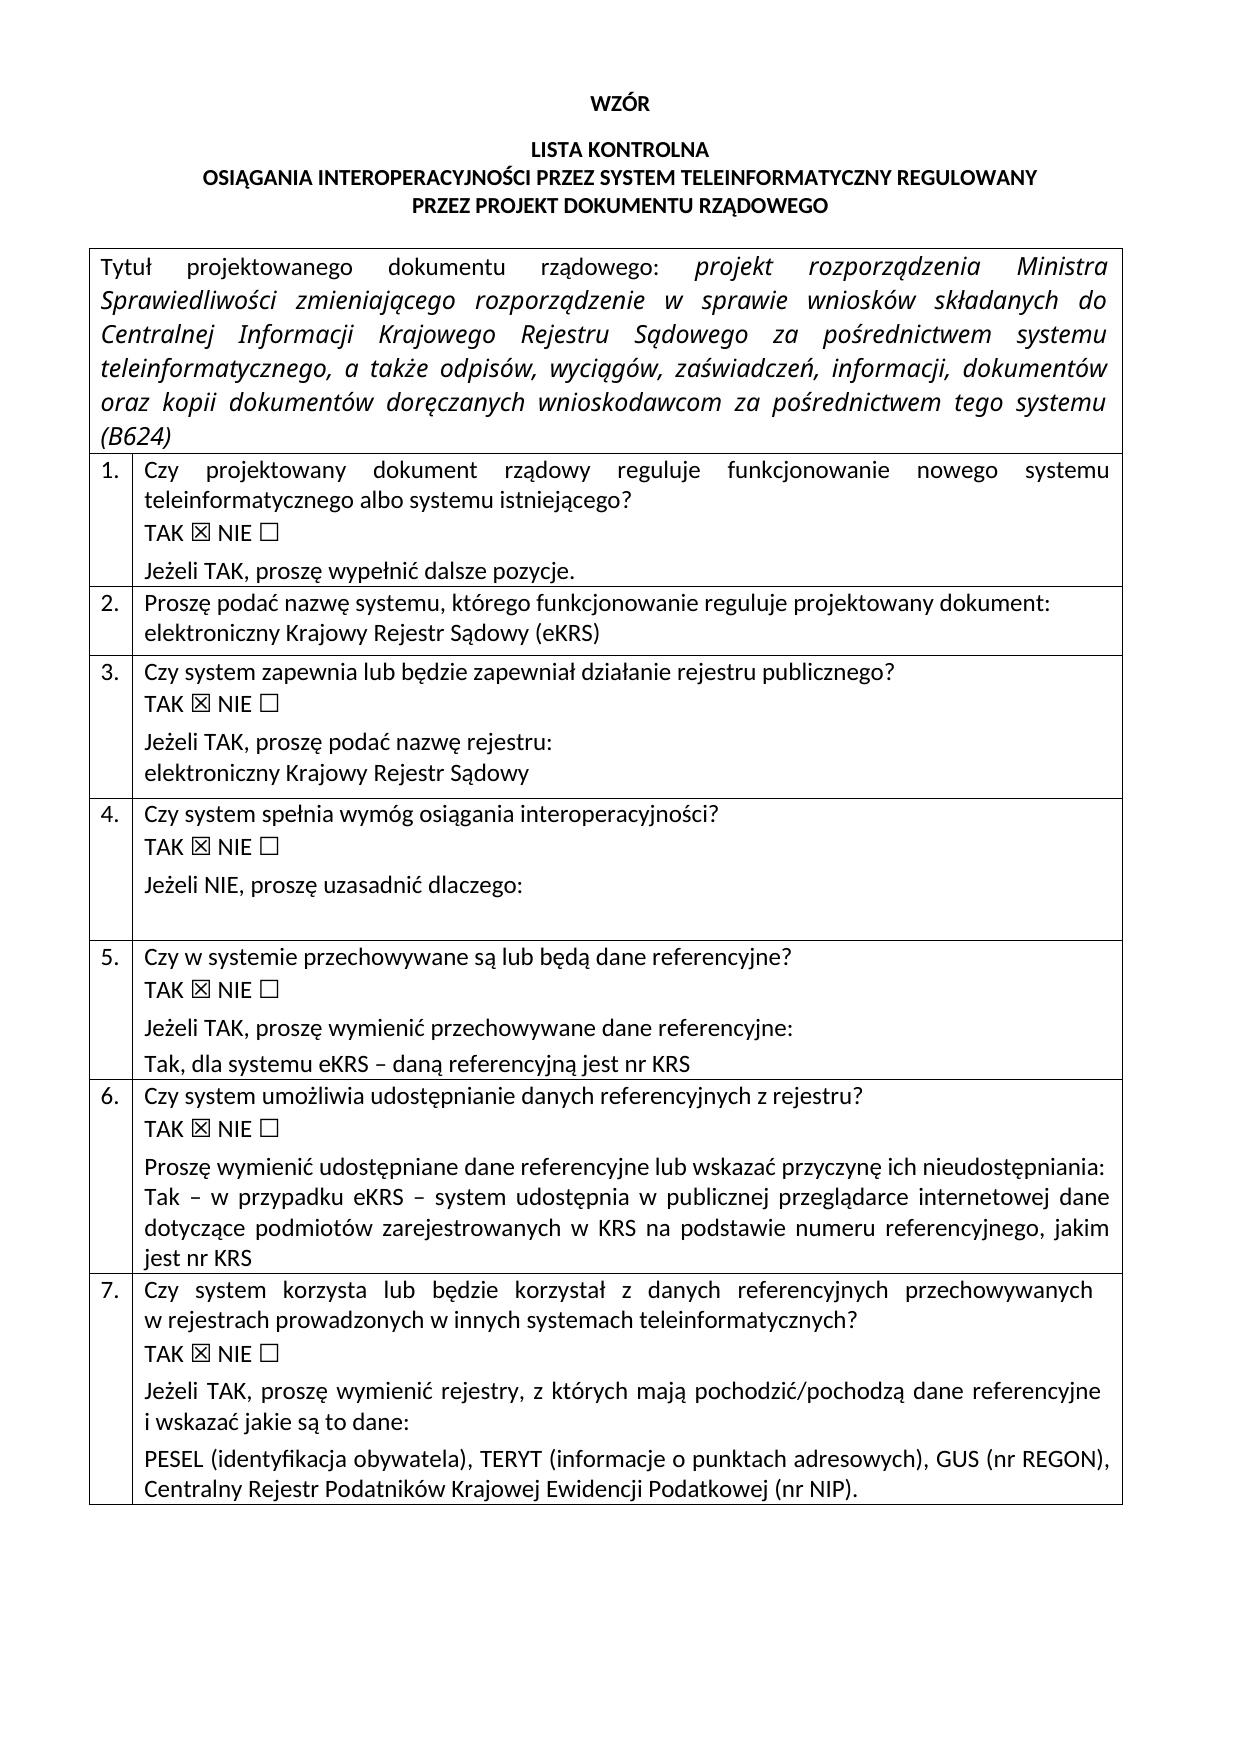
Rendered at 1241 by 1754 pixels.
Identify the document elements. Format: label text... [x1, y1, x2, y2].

text LISTA KONTROLNA OSIĄGANIA INTEROPERACYJNOŚCI PRZEZ SYSTEM TELEINFORMATYCZNY REGULOWANY [89, 136, 1152, 192]
table_cell Proszę podać nazwę systemu, którego funkcjonowanie reguluje projektowany dokument: elektroniczny Krajowy Rejestr Sądowy (eKRS) [133, 587, 1122, 654]
table_cell [90, 454, 132, 586]
table_cell Czy system zapewnia lub będzie zapewniał działanie rejestru publicznego? TAK NIE Jeżeli TAK, proszę podać nazwę rejestru: elektroniczny Krajowy Rejestr Sądowy [133, 656, 1122, 797]
table_cell [90, 941, 132, 1079]
text PRZEZ PROJEKT DOKUMENTU RZĄDOWEGO [89, 192, 1152, 219]
table_cell [90, 1274, 132, 1504]
table_cell Czy system spełnia wymóg osiągania interoperacyjności? TAK NIE Jeżeli NIE, proszę uzasadnić dlaczego: [133, 799, 1122, 940]
table_cell [90, 656, 132, 797]
table_cell [90, 587, 132, 654]
table_cell [90, 799, 132, 940]
table_cell Czy system umożliwia udostępnianie danych referencyjnych z rejestru? TAK NIE Proszę wymienić udostępniane dane referencyjne lub wskazać przyczynę ich nieudostępniania: Tak – w przypadku eKRS – system udostępnia w publicznej przeglądarce internetowej dane dotyczące podmiotów zarejestrowanych w KRS na podstawie numeru referencyjnego, jakim jest nr KRS [133, 1080, 1122, 1273]
table_cell Czy system korzysta lub będzie korzystał z danych referencyjnych przechowywanych w rejestrach prowadzonych w innych systemach teleinformatycznych? TAK NIE Jeżeli TAK, proszę wymienić rejestry, z których mają pochodzić/pochodzą dane referencyjne i wskazać jakie są to dane: PESEL (identyfikacja obywatela), TERYT (informacje o punktach adresowych), GUS (nr REGON), Centralny Rejestr Podatników Krajowej Ewidencji Podatkowej (nr NIP). [133, 1274, 1122, 1504]
text WZÓR [89, 89, 1152, 117]
table_cell [90, 1080, 132, 1273]
table_cell Czy w systemie przechowywane są lub będą dane referencyjne? TAK NIE Jeżeli TAK, proszę wymienić przechowywane dane referencyjne: Tak, dla systemu eKRS – daną referencyjną jest nr KRS [133, 941, 1122, 1079]
table_header Tytuł projektowanego dokumentu rządowego: projekt rozporządzenia Ministra Sprawiedliwości zmieniającego rozporządzenie w sprawie wniosków składanych do Centralnej Informacji Krajowego Rejestru Sądowego za pośrednictwem systemu teleinformatycznego, a także odpisów, wyciągów, zaświadczeń, informacji, dokumentów oraz kopii dokumentów doręczanych wnioskodawcom za pośrednictwem tego systemu (B624) [90, 249, 1122, 453]
table_cell Czy projektowany dokument rządowy reguluje funkcjonowanie nowego systemu teleinformatycznego albo systemu istniejącego? TAK NIE Jeżeli TAK, proszę wypełnić dalsze pozycje. [133, 454, 1122, 586]
